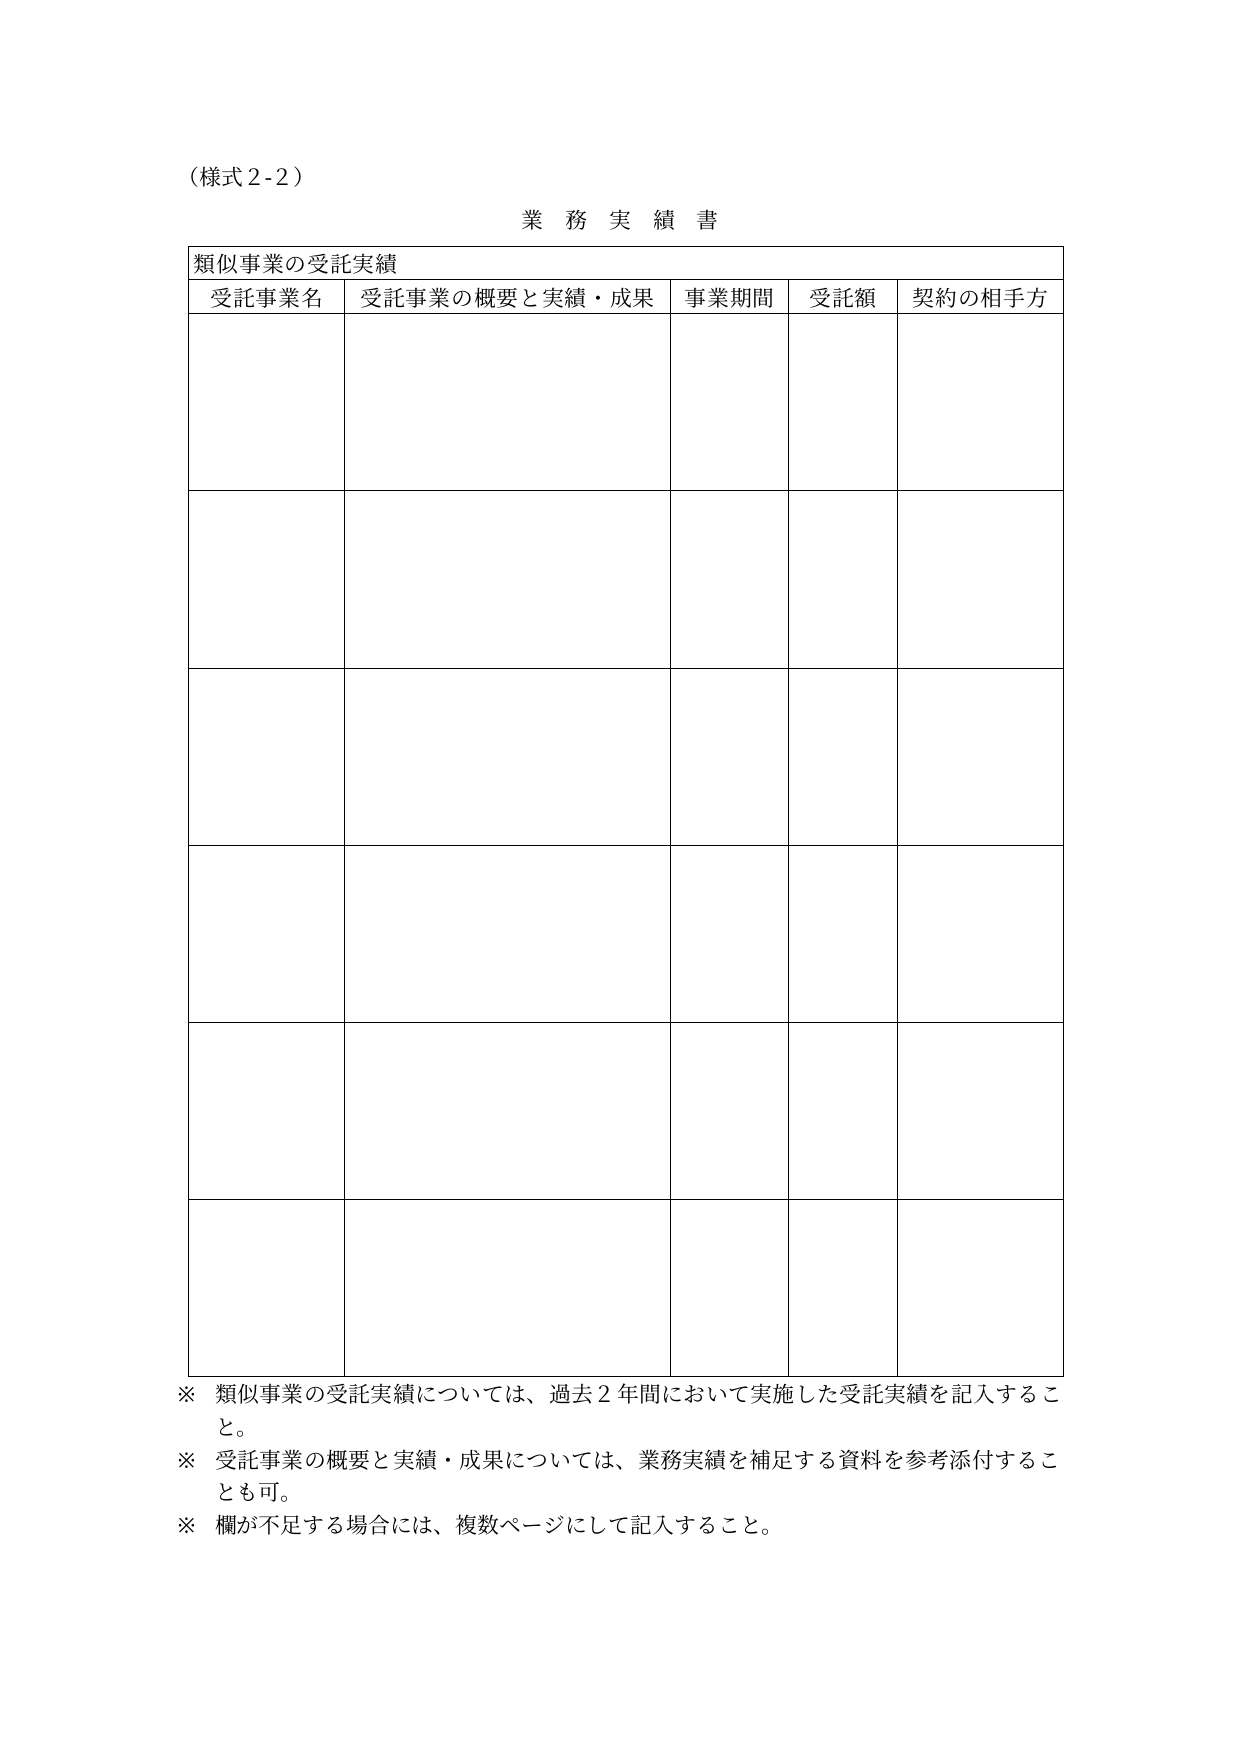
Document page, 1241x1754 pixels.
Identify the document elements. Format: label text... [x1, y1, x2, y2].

table_header 類似事業の受託実績 [189, 247, 1063, 279]
table_cell [189, 669, 344, 844]
list 受託事業の概要と実績・成果については、業務実績を補足する資料を参考添付することも可。 [177, 1442, 1063, 1508]
table_cell [898, 491, 1063, 667]
table_cell [189, 846, 344, 1022]
table_cell [189, 314, 344, 490]
table_cell [898, 846, 1063, 1022]
table_cell [671, 314, 788, 490]
table_cell [671, 491, 788, 667]
table_cell [671, 846, 788, 1022]
table_cell 受託額 [789, 280, 897, 313]
list 類似事業の受託実績については、過去２年間において実施した受託実績を記入すること。 [177, 1377, 1063, 1442]
table_cell [789, 846, 897, 1022]
table_cell [898, 1200, 1063, 1376]
table_cell [789, 491, 897, 667]
table_cell 受託事業名 [189, 280, 344, 313]
table_cell [671, 1023, 788, 1199]
table_cell [789, 1200, 897, 1376]
table_cell 受託事業の概要と実績・成果 [345, 280, 670, 313]
table_cell [345, 846, 670, 1022]
table_cell [345, 314, 670, 490]
table_cell 契約の相手方 [898, 280, 1063, 313]
list 欄が不足する場合には、複数ページにして記入すること。 [177, 1508, 1063, 1540]
table_cell [789, 314, 897, 490]
table_cell 事業期間 [671, 280, 788, 313]
table_cell [898, 314, 1063, 490]
table_cell [345, 1200, 670, 1376]
table_cell [671, 1200, 788, 1376]
table_cell [189, 1200, 344, 1376]
table_cell [789, 1023, 897, 1199]
text （様式２-２） [177, 160, 1063, 192]
table_cell [898, 669, 1063, 844]
table_cell [898, 1023, 1063, 1199]
table_cell [189, 1023, 344, 1199]
table_cell [345, 491, 670, 667]
table_cell [345, 669, 670, 844]
table_cell [789, 669, 897, 844]
text 業 務 実 績 書 [177, 203, 1063, 235]
table_cell [345, 1023, 670, 1199]
table_cell [189, 491, 344, 667]
table_cell [671, 669, 788, 844]
